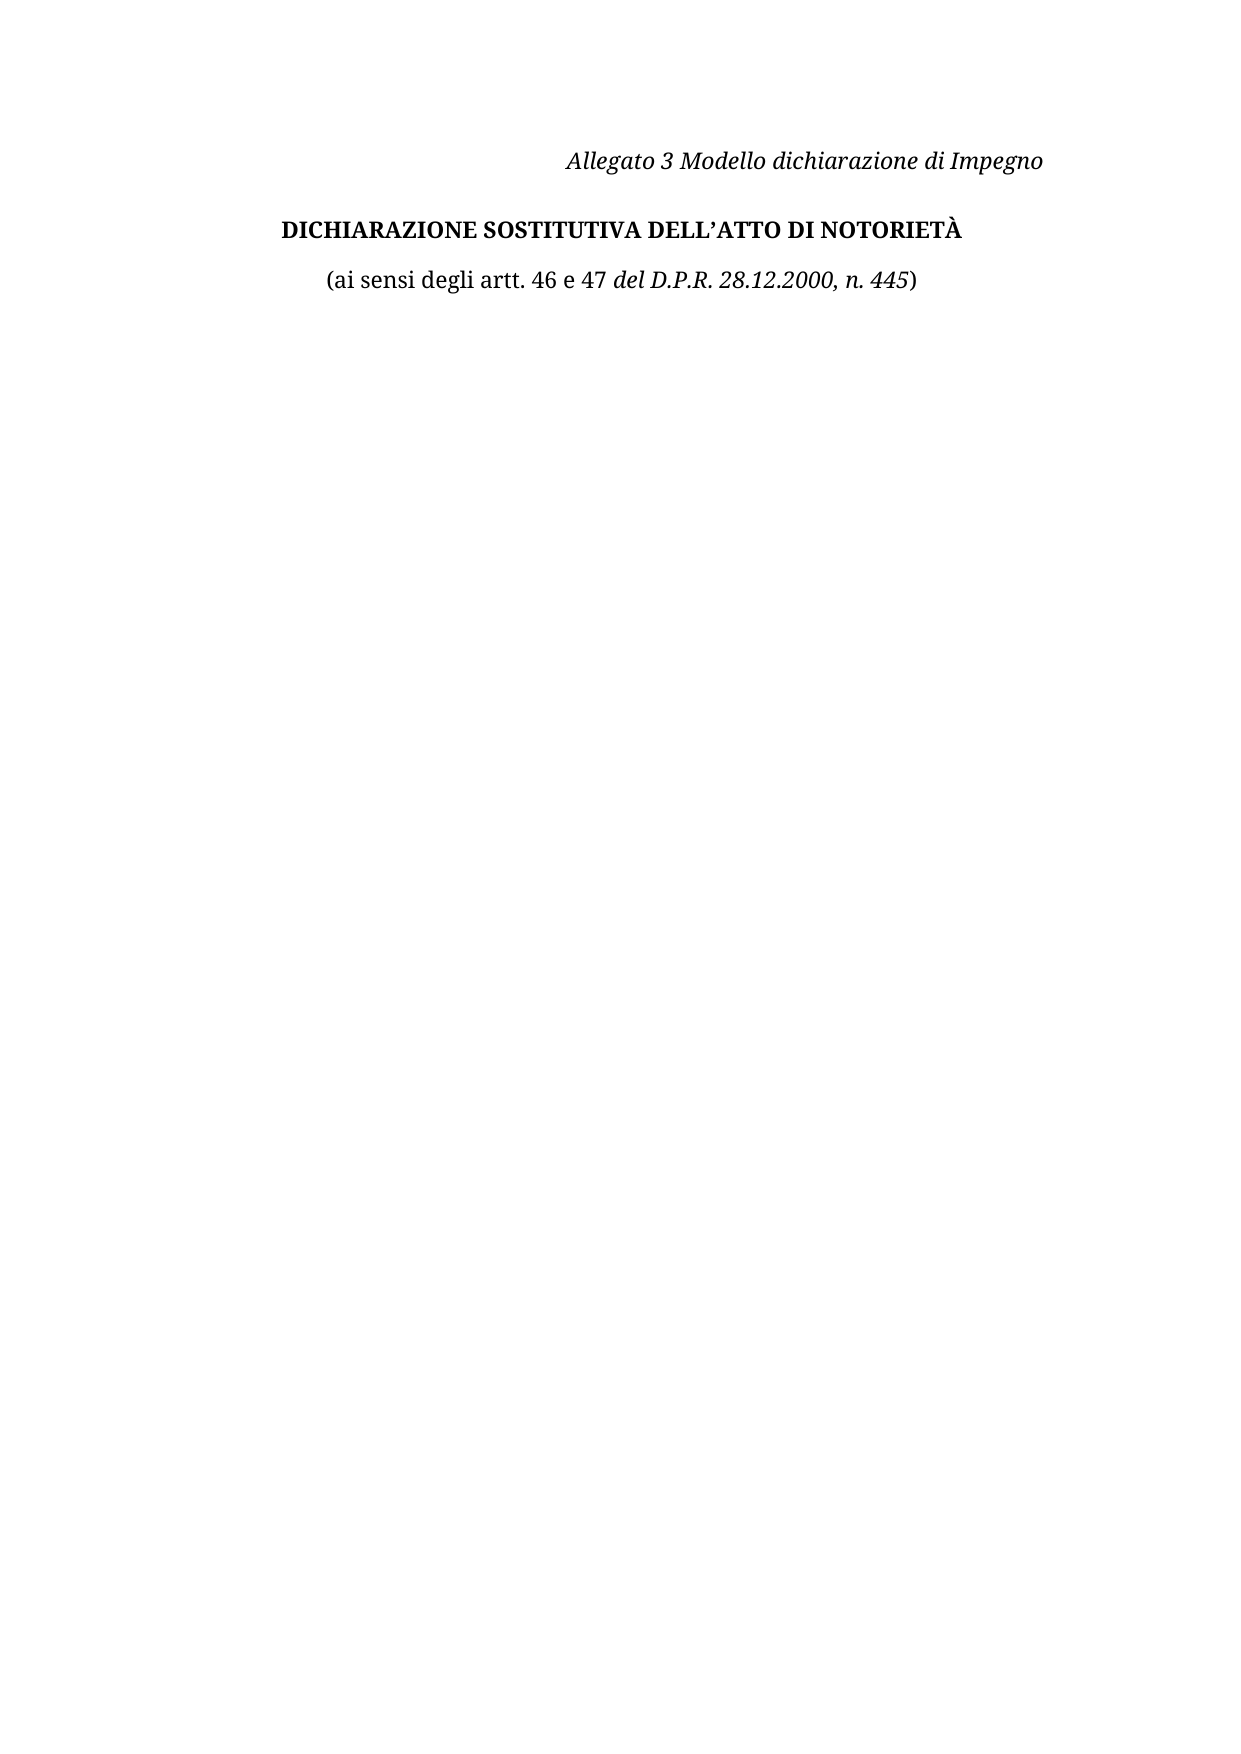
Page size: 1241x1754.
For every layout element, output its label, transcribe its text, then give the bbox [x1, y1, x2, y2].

text Allegato 3 Modello dichiarazione di Impegno [487, 148, 1122, 175]
table_header DICHIARAZIONE SOSTITUTIVA DELL’ATTO DI NOTORIETÀ (ai sensi degli artt. 46 e 47 del D.P.R. 28.12.2000, n. 445) [102, 214, 1139, 356]
